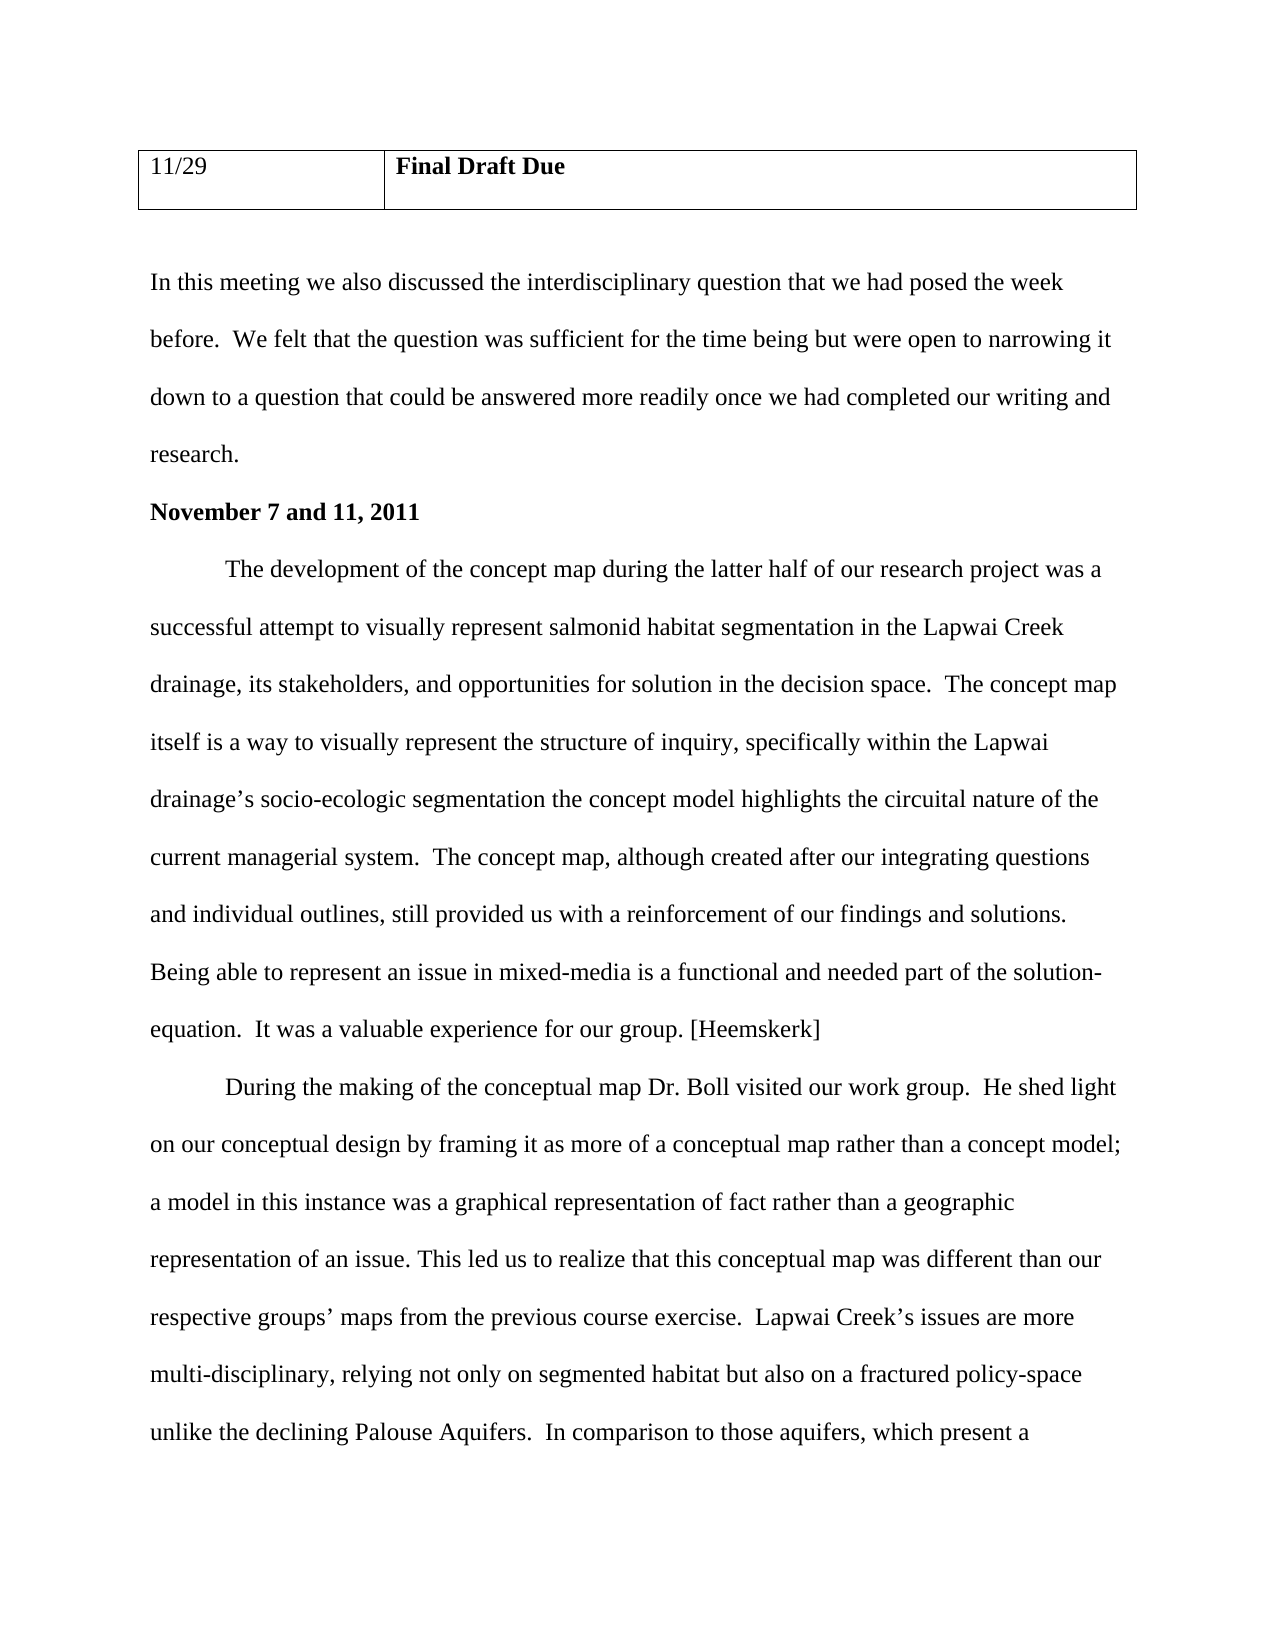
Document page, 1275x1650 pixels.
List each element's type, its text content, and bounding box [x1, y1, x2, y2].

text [150, 1072, 1125, 1446]
table_cell Final Draft Due [385, 151, 1136, 208]
text In this meeting we also discussed the interdisciplinary question that we had posed the week before. We felt that the question was sufficient for the time being but were open to narrowing it down to a question that could be answered more readily once we had completed our writing and research. [150, 267, 1125, 468]
table_cell 11/29 [139, 151, 384, 208]
text November 7 and 11, 2011 [150, 497, 1125, 526]
text The development of the concept map during the latter half of our research project was a successful attempt to visually represent salmonid habitat segmentation in the Lapwai Creek drainage, its stakeholders, and opportunities for solution in the decision space. The concept map itself is a way to visually represent the structure of inquiry, specifically within the Lapwai drainage’s socio-ecologic segmentation the concept model highlights the circuital nature of the current managerial system. The concept map, although created after our integrating questions and individual outlines, still provided us with a reinforcement of our findings and solutions. Being able to represent an issue in mixed-media is a functional and needed part of the solution-equation. It was a valuable experience for our group. [Heemskerk] [150, 554, 1125, 1043]
